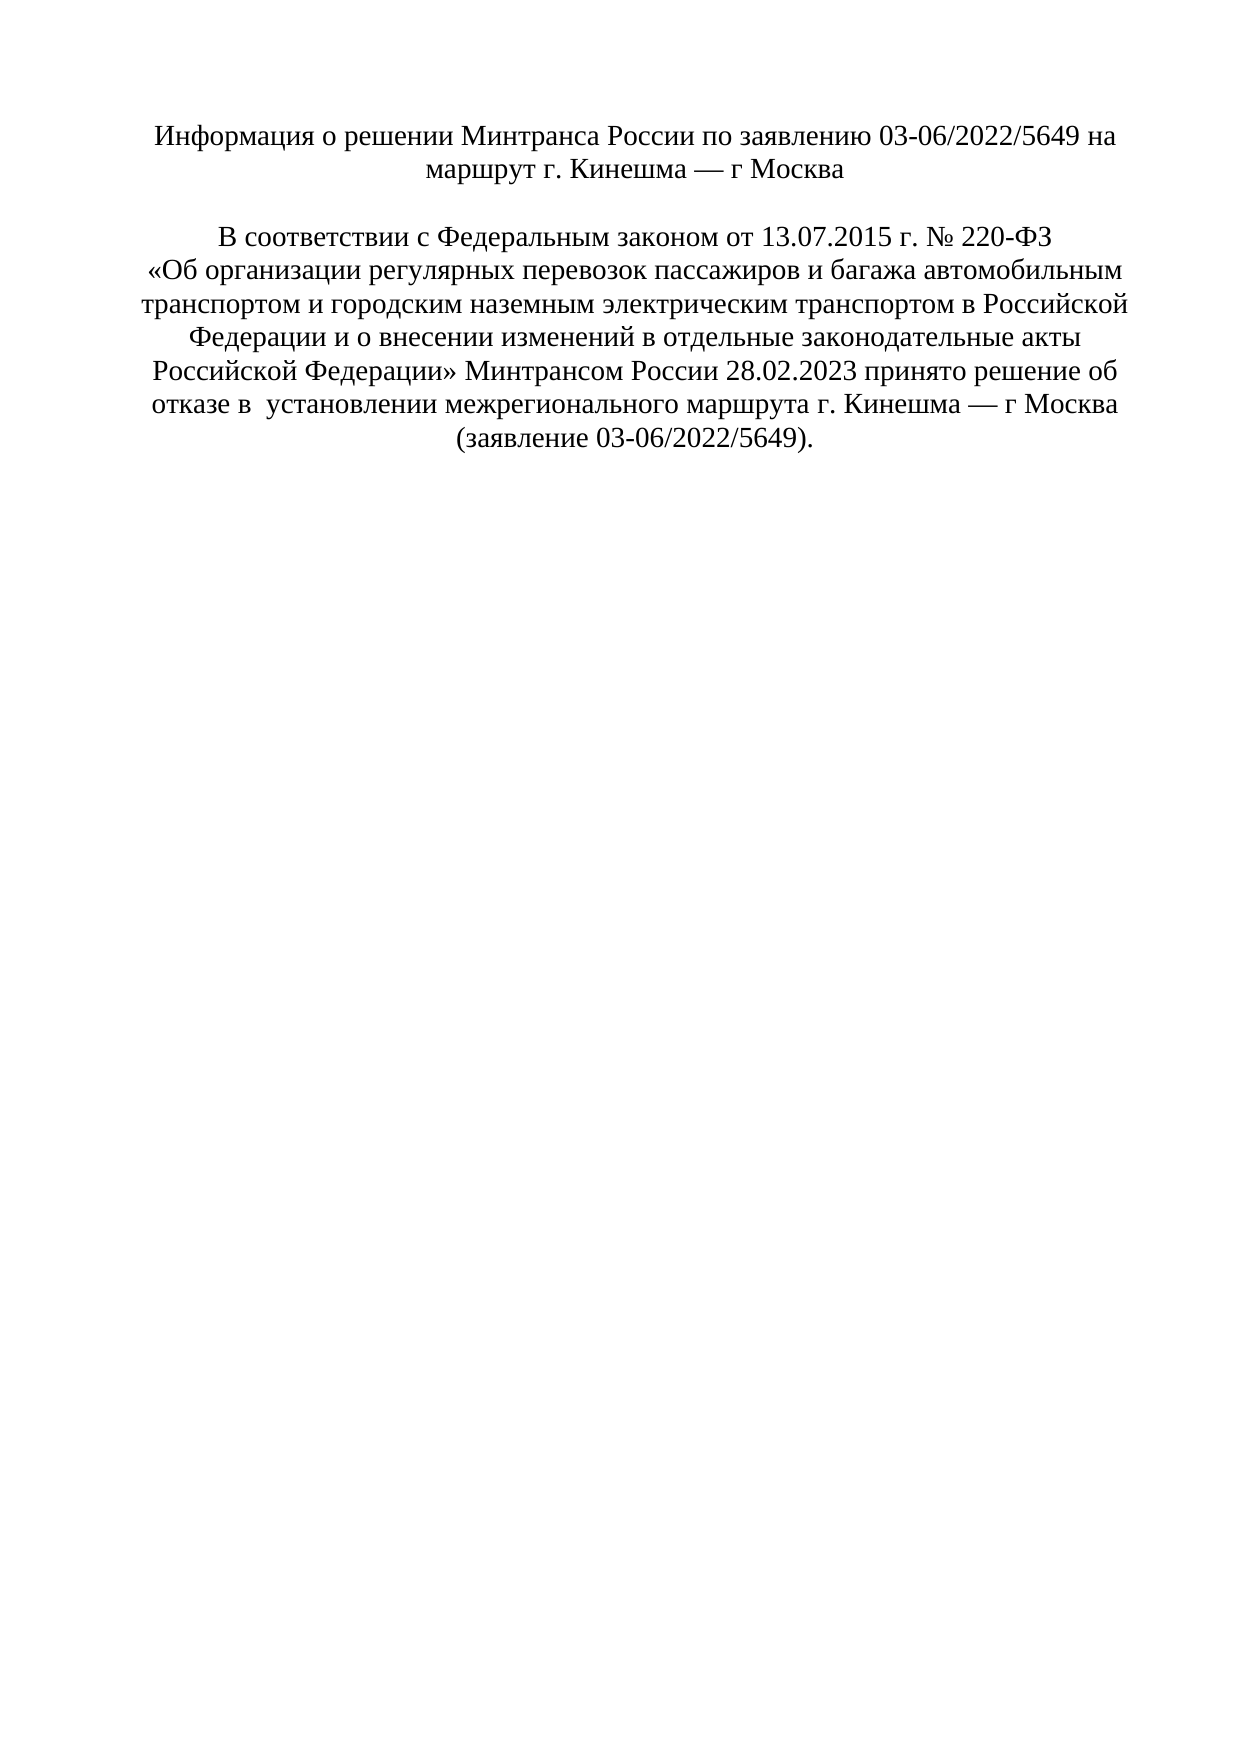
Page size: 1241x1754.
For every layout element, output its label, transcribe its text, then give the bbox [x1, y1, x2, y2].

text Информация о решении Минтранса России по заявлению 03-06/2022/5649 на маршрут г. Кинешма — г Москва [118, 118, 1152, 185]
text В соответствии с Федеральным законом от 13.07.2015 г. № 220-ФЗ «Об организации регулярных перевозок пассажиров и багажа автомобильным транспортом и городским наземным электрическим транспортом в Российской Федерации и о внесении изменений в отдельные законодательные акты Российской Федерации» Минтрансом России 28.02.2023 принято решение об отказе в установлении межрегионального маршрута г. Кинешма — г Москва (заявление 03-06/2022/5649). [118, 219, 1152, 453]
